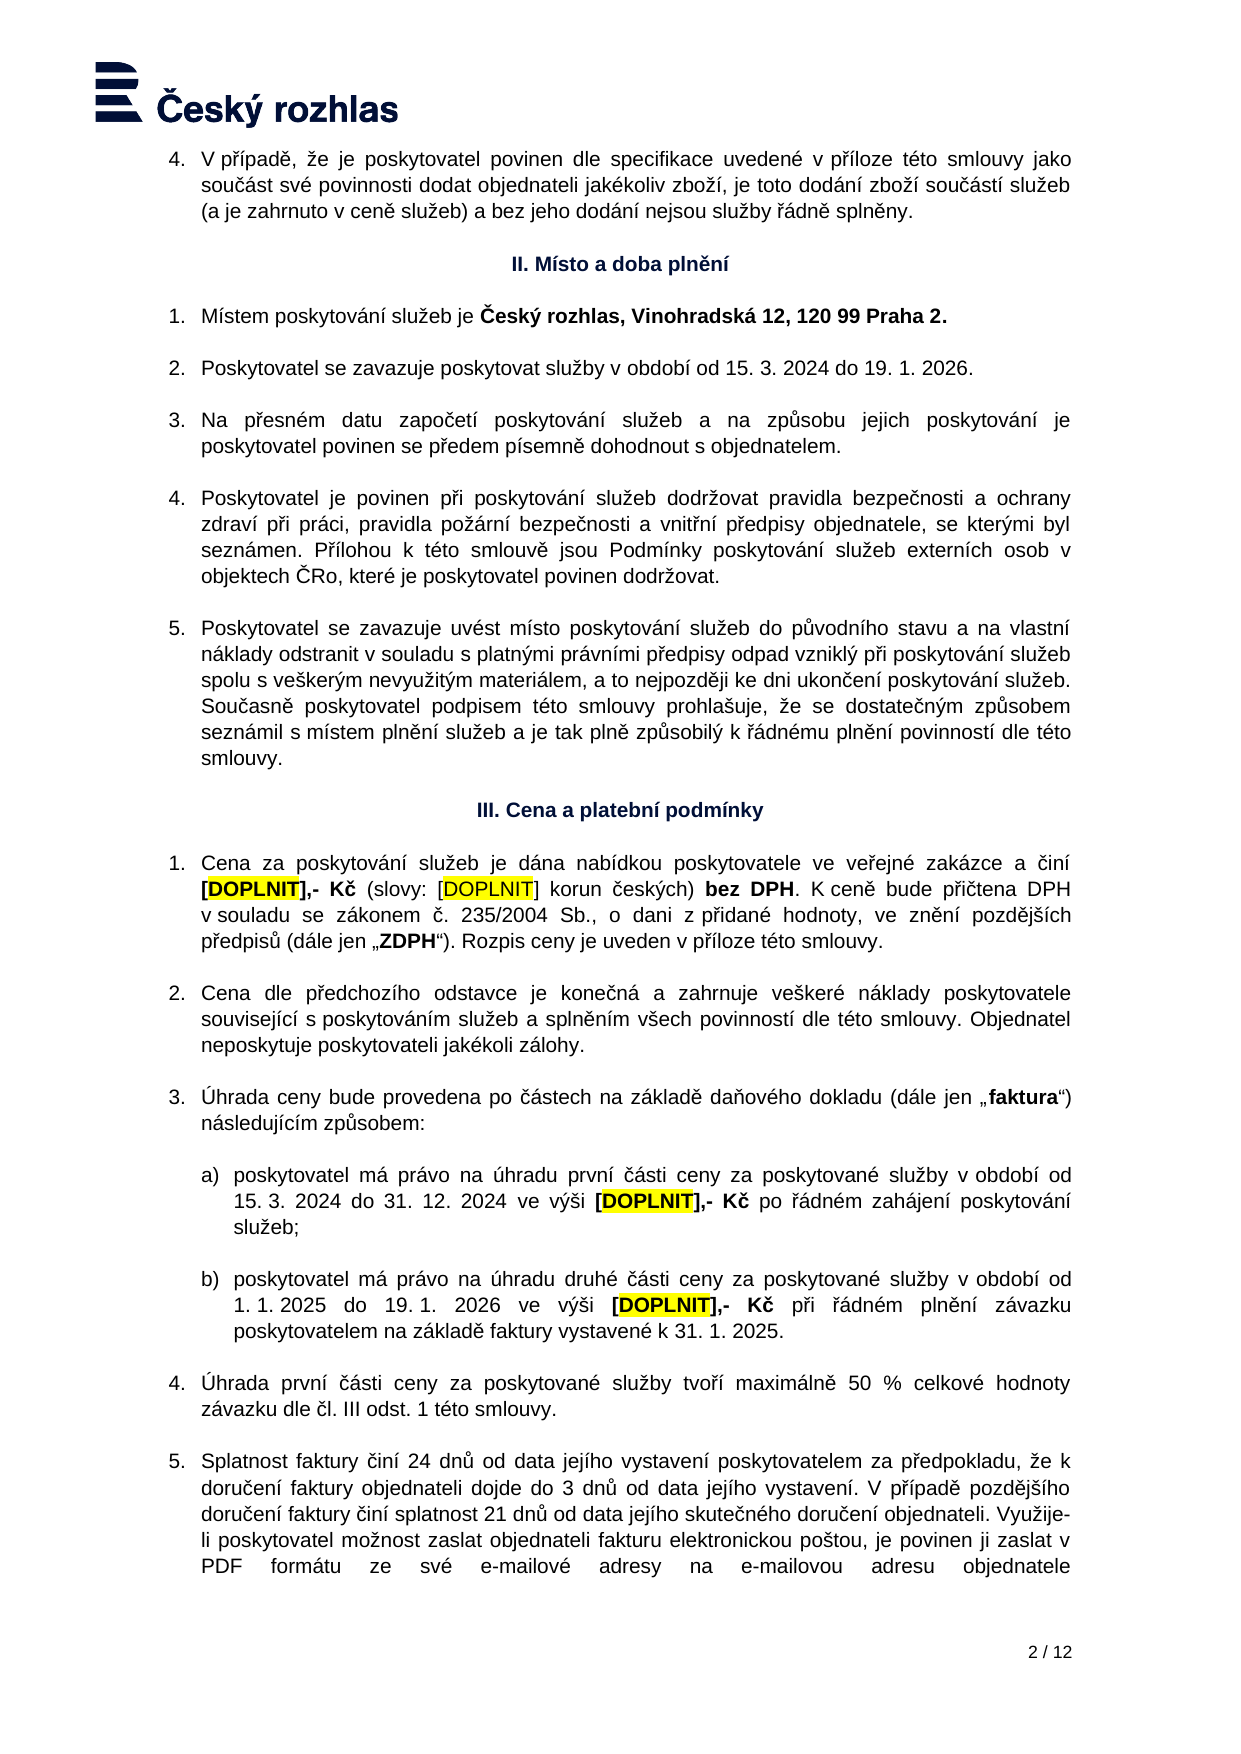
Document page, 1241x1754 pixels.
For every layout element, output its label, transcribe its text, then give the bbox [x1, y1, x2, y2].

list Cena za poskytování služeb je dána nabídkou poskytovatele ve veřejné zakázce a činí [DOPLNIT],- Kč (slovy: [DOPLNIT] korun českých) bez DPH. K ceně bude přičtena DPH v souladu se zákonem č. 235/2004 Sb., o dani z přidané hodnoty, ve znění pozdějších předpisů (dále jen „ZDPH“). Rozpis ceny je uveden v příloze této smlouvy. [168, 849, 1072, 953]
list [168, 1448, 1072, 1578]
subtitle Místo a doba plnění [168, 250, 1072, 276]
list poskytovatel má právo na úhradu druhé části ceny za poskytované služby v období od 1. 1. 2025 do 19. 1. 2026 ve výši [DOPLNIT],- Kč při řádném plnění závazku poskytovatelem na základě faktury vystavené k 31. 1. 2025. [201, 1266, 1072, 1344]
list Poskytovatel je povinen při poskytování služeb dodržovat pravidla bezpečnosti a ochrany zdraví při práci, pravidla požární bezpečnosti a vnitřní předpisy objednatele, se kterými byl seznámen. Přílohou k této smlouvě jsou Podmínky poskytování služeb externích osob v objektech ČRo, které je poskytovatel povinen dodržovat. [168, 484, 1072, 589]
list poskytovatel má právo na úhradu první části ceny za poskytované služby v období od 15. 3. 2024 do 31. 12. 2024 ve výši [DOPLNIT],- Kč po řádném zahájení poskytování služeb; [201, 1162, 1072, 1240]
subtitle Cena a platební podmínky [168, 797, 1072, 823]
list Poskytovatel se zavazuje uvést místo poskytování služeb do původního stavu a na vlastní náklady odstranit v souladu s platnými právními předpisy odpad vzniklý při poskytování služeb spolu s veškerým nevyužitým materiálem, a to nejpozději ke dni ukončení poskytování služeb. Současně poskytovatel podpisem této smlouvy prohlašuje, že se dostatečným způsobem seznámil s místem plnění služeb a je tak plně způsobilý k řádnému plnění povinností dle této smlouvy. [168, 615, 1072, 771]
list V případě, že je poskytovatel povinen dle specifikace uvedené v příloze této smlouvy jako součást své povinnosti dodat objednateli jakékoliv zboží, je toto dodání zboží součástí služeb (a je zahrnuto v ceně služeb) a bez jeho dodání nejsou služby řádně splněny. [168, 146, 1072, 224]
list Úhrada ceny bude provedena po částech na základě daňového dokladu (dále jen „faktura“) následujícím způsobem: [168, 1083, 1072, 1136]
list Místem poskytování služeb je Český rozhlas, Vinohradská 12, 120 99 Praha 2. [168, 302, 1072, 328]
list Na přesném datu započetí poskytování služeb a na způsobu jejich poskytování je poskytovatel povinen se předem písemně dohodnout s objednatelem. [168, 406, 1072, 458]
list Cena dle předchozího odstavce je konečná a zahrnuje veškeré náklady poskytovatele související s poskytováním služeb a splněním všech povinností dle této smlouvy. Objednatel neposkytuje poskytovateli jakékoli zálohy. [168, 979, 1072, 1057]
picture [95, 62, 398, 128]
list Poskytovatel se zavazuje poskytovat služby v období od 15. 3. 2024 do 19. 1. 2026. [168, 354, 1072, 380]
list Úhrada první části ceny za poskytované služby tvoří maximálně 50 % celkové hodnoty závazku dle čl. III odst. 1 této smlouvy. [168, 1370, 1072, 1422]
